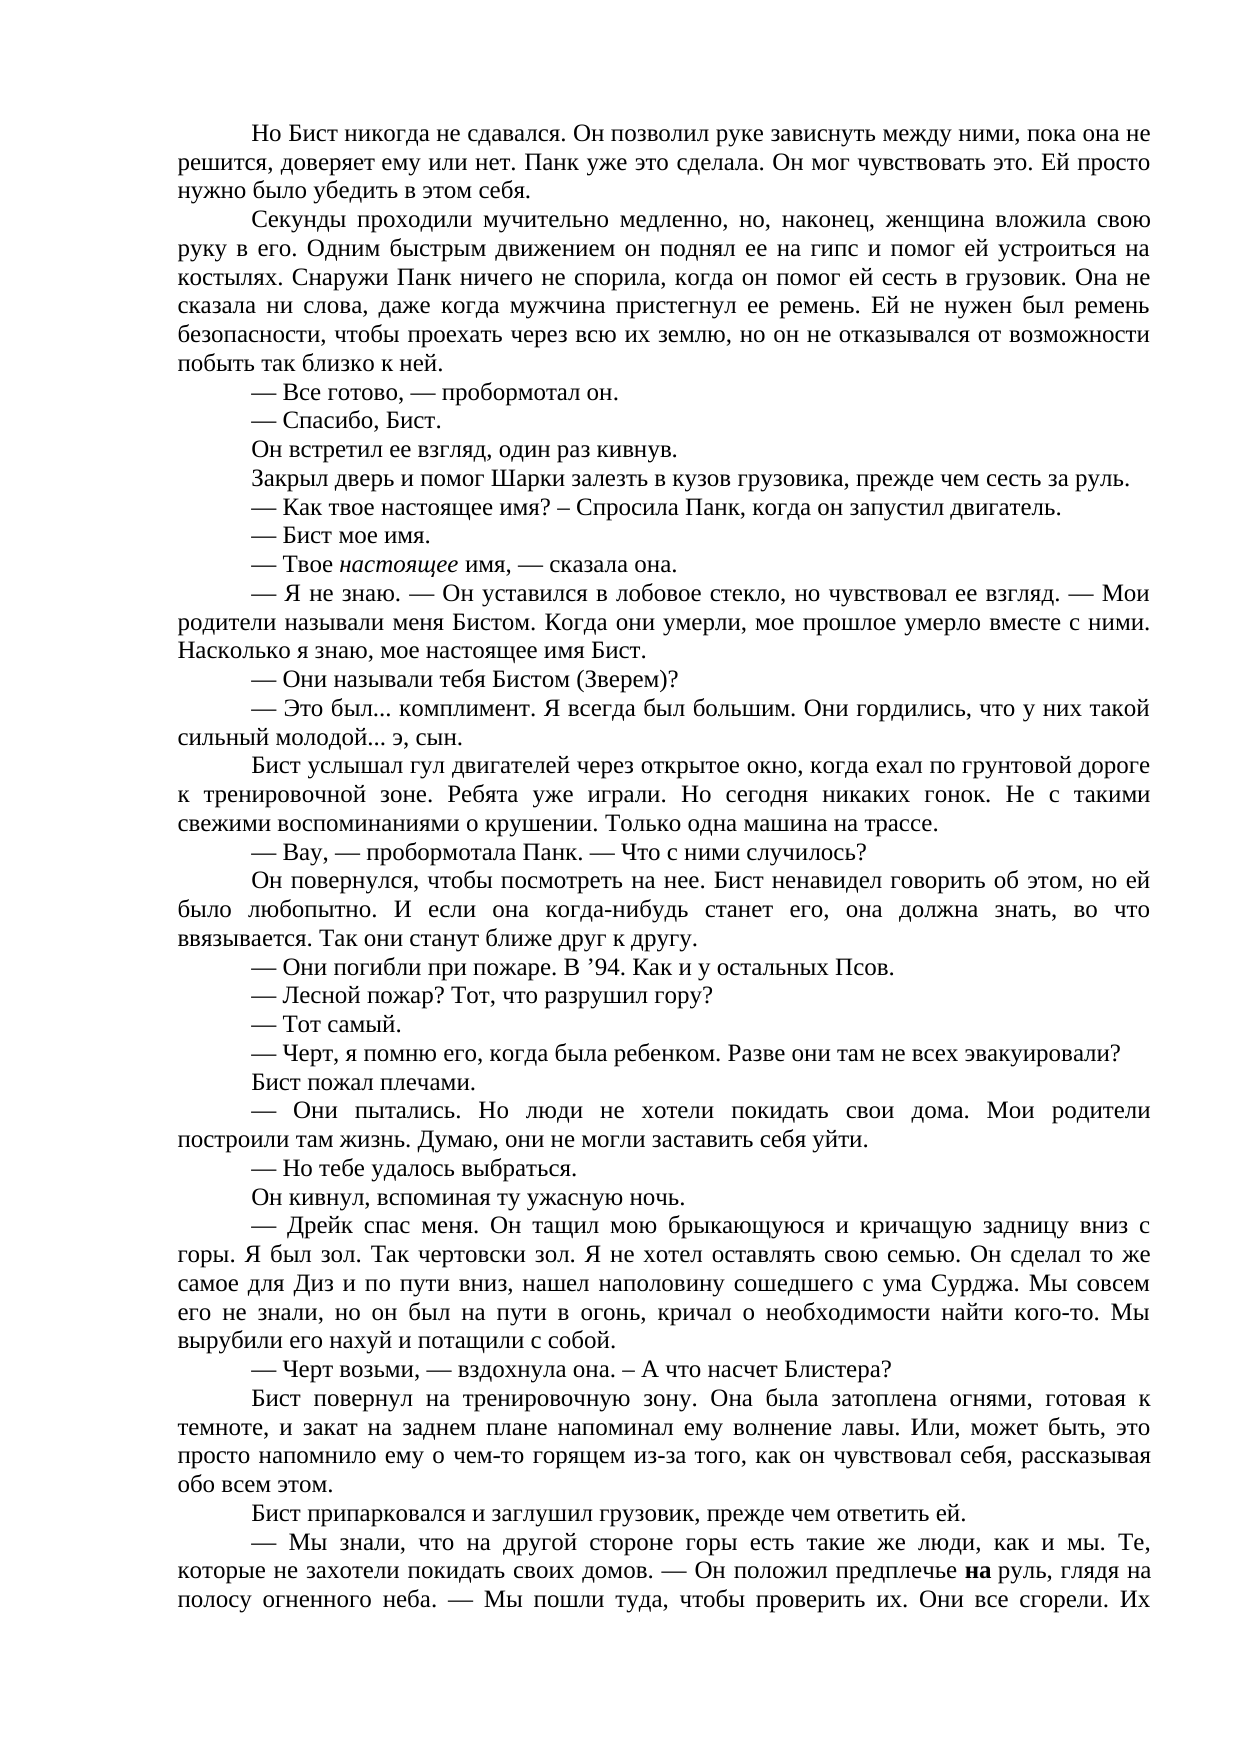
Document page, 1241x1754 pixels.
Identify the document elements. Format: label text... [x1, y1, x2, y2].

text Бист припарковался и заглушил грузовик, прежде чем ответить ей. [177, 1498, 1152, 1527]
text Он кивнул, вспоминая ту ужасную ночь. [177, 1182, 1152, 1211]
text — Черт, я помню его, когда была ребенком. Разве они там не всех эвакуировали? [177, 1038, 1152, 1067]
text Бист пожал плечами. [177, 1067, 1152, 1096]
text Бист услышал гул двигателей через открытое окно, когда ехал по грунтовой дороге к тренировочной зоне. Ребята уже играли. Но сегодня никаких гонок. Не с такими свежими воспоминаниями о крушении. Только одна машина на трассе. [177, 751, 1152, 837]
text — Вау, — пробормотала Панк. — Что с ними случилось? [177, 837, 1152, 866]
text Но Бист никогда не сдавался. Он позволил руке зависнуть между ними, пока она не решится, доверяет ему или нет. Панк уже это сделала. Он мог чувствовать это. Ей просто нужно было убедить в этом себя. [177, 118, 1152, 204]
text Бист повернул на тренировочную зону. Она была затоплена огнями, готовая к темноте, и закат на заднем плане напоминал ему волнение лавы. Или, может быть, это просто напомнило ему о чем-то горящем из-за того, как он чувствовал себя, рассказывая обо всем этом. [177, 1383, 1152, 1498]
text — Но тебе удалось выбраться. [177, 1153, 1152, 1182]
text — Лесной пожар? Тот, что разрушил гору? [177, 981, 1152, 1009]
text — Все готово, — пробормотал он. [177, 377, 1152, 406]
text — Они погибли при пожаре. В ’94. Как и у остальных Псов. [177, 952, 1152, 981]
text — Они пытались. Но люди не хотели покидать свои дома. Мои родители построили там жизнь. Думаю, они не могли заставить себя уйти. [177, 1096, 1152, 1153]
text Секунды проходили мучительно медленно, но, наконец, женщина вложила свою руку в его. Одним быстрым движением он поднял ее на гипс и помог ей устроиться на костылях. Снаружи Панк ничего не спорила, когда он помог ей сесть в грузовик. Она не сказала ни слова, даже когда мужчина пристегнул ее ремень. Ей не нужен был ремень безопасности, чтобы проехать через всю их землю, но он не отказывался от возможности побыть так близко к ней. [177, 204, 1152, 377]
text — Дрейк спас меня. Он тащил мою брыкающуюся и кричащую задницу вниз с горы. Я был зол. Так чертовски зол. Я не хотел оставлять свою семью. Он сделал то же самое для Диз и по пути вниз, нашел наполовину сошедшего с ума Сурджа. Мы совсем его не знали, но он был на пути в огонь, кричал о необходимости найти кого-то. Мы вырубили его нахуй и потащили с собой. [177, 1211, 1152, 1354]
text — Это был... комплимент. Я всегда был большим. Они гордились, что у них такой сильный молодой... э, сын. [177, 693, 1152, 751]
text Он повернулся, чтобы посмотреть на нее. Бист ненавидел говорить об этом, но ей было любопытно. И если она когда-нибудь станет его, она должна знать, во что ввязывается. Так они станут ближе друг к другу. [177, 866, 1152, 952]
text — Черт возьми, — вздохнула она. – А что насчет Блистера? [177, 1354, 1152, 1383]
text — Спасибо, Бист. [177, 406, 1152, 434]
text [177, 1527, 1152, 1613]
text — Я не знаю. — Он уставился в лобовое стекло, но чувствовал ее взгляд. — Мои родители называли меня Бистом. Когда они умерли, мое прошлое умерло вместе с ними. Насколько я знаю, мое настоящее имя Бист. [177, 578, 1152, 664]
text — Тот самый. [177, 1009, 1152, 1038]
text Он встретил ее взгляд, один раз кивнув. [177, 434, 1152, 463]
text — Они называли тебя Бистом (Зверем)? [177, 664, 1152, 693]
text Закрыл дверь и помог Шарки залезть в кузов грузовика, прежде чем сесть за руль. [177, 463, 1152, 492]
text — Как твое настоящее имя? – Спросила Панк, когда он запустил двигатель. [177, 492, 1152, 521]
text — Бист мое имя. [177, 521, 1152, 549]
text — Твое настоящее имя, — сказала она. [177, 549, 1152, 578]
